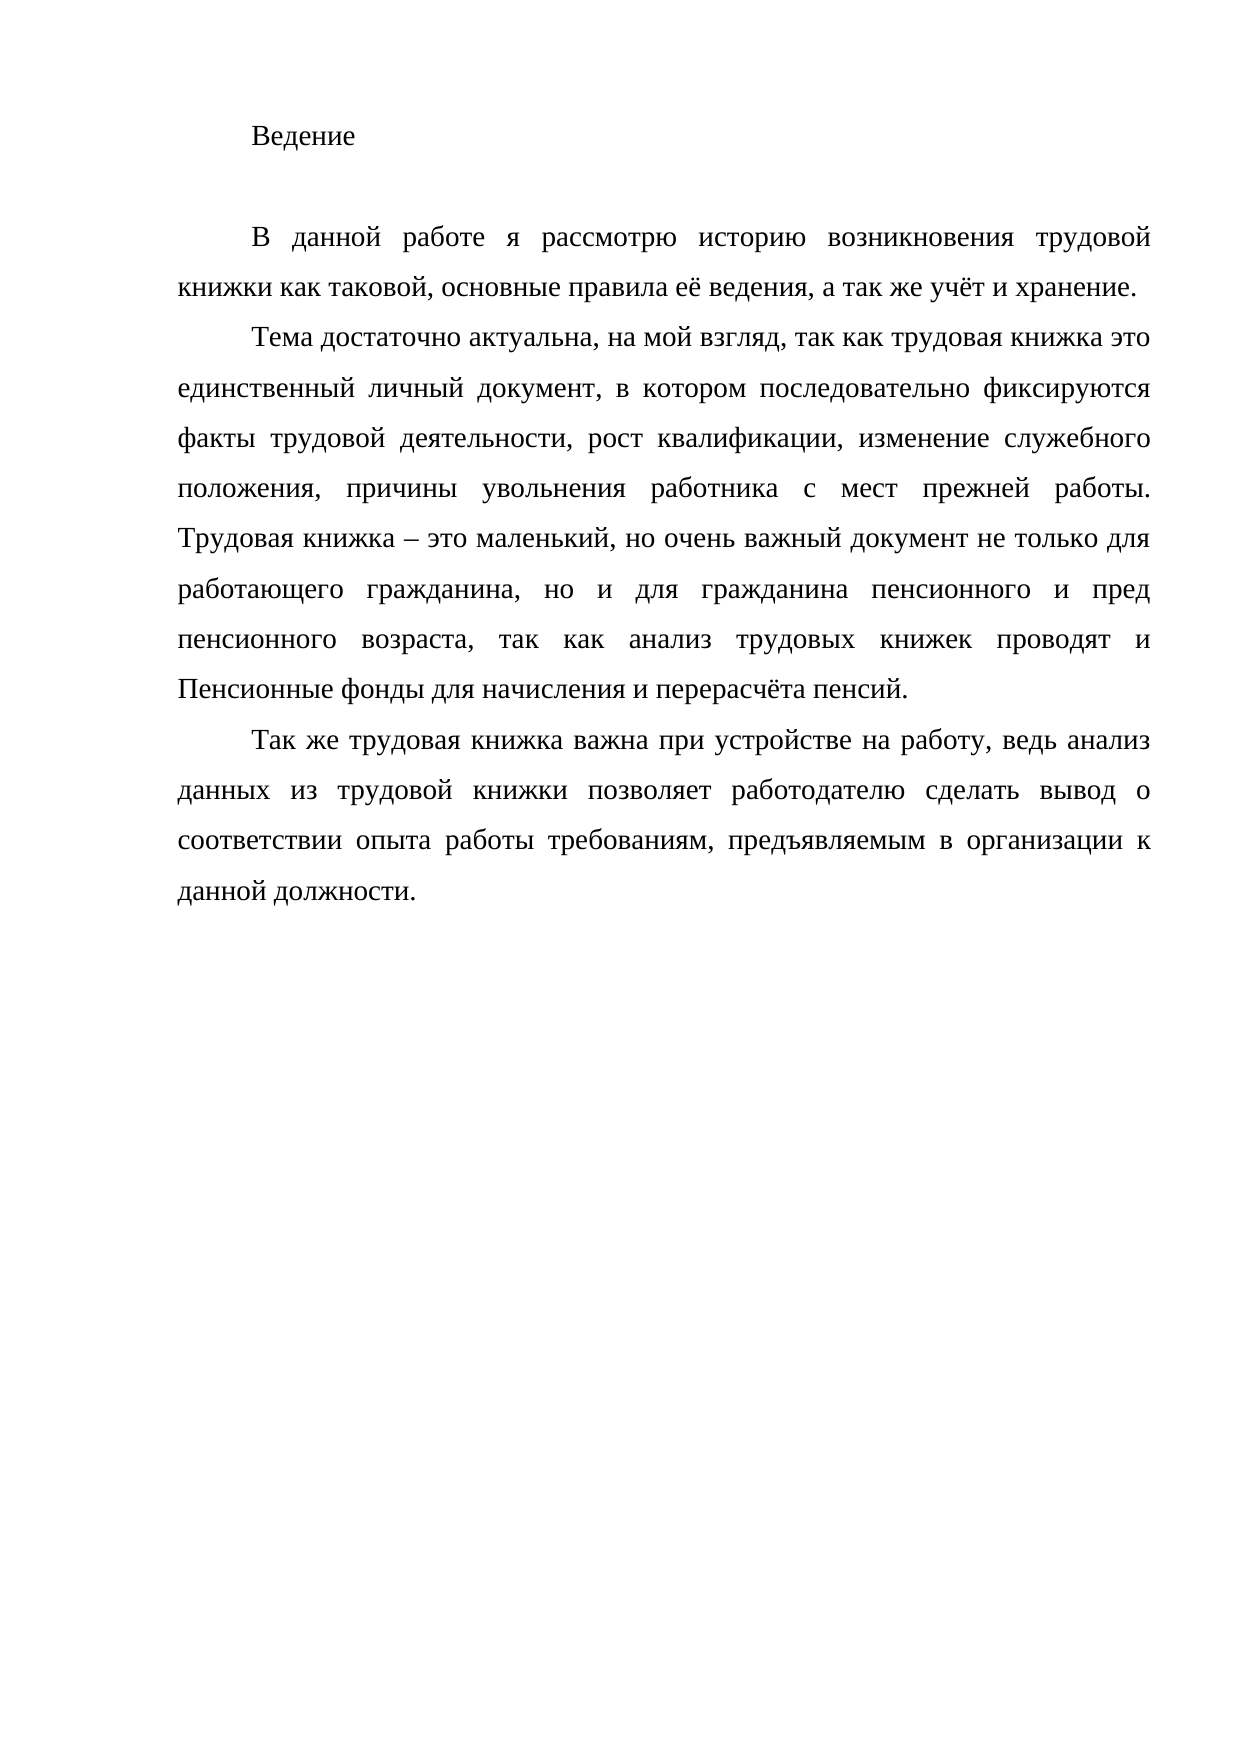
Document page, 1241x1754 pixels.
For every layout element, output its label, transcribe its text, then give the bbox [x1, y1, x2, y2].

text Так же трудовая книжка важна при устройстве на работу, ведь анализ данных из трудовой книжки позволяет работодателю сделать вывод о соответствии опыта работы требованиям, предъявляемым в организации к данной должности. [177, 722, 1152, 906]
text Ведение [177, 118, 1152, 152]
text Тема достаточно актуальна, на мой взгляд, так как трудовая книжка это единственный личный документ, в котором последовательно фиксируются факты трудовой деятельности, рост квалификации, изменение служебного положения, причины увольнения работника с мест прежней работы. Трудовая книжка – это маленький, но очень важный документ не только для работающего гражданина, но и для гражданина пенсионного и пред пенсионного возраста, так как анализ трудовых книжек проводят и Пенсионные фонды для начисления и перерасчёта пенсий. [177, 319, 1152, 705]
text В данной работе я рассмотрю историю возникновения трудовой книжки как таковой, основные правила её ведения, а так же учёт и хранение. [177, 219, 1152, 303]
